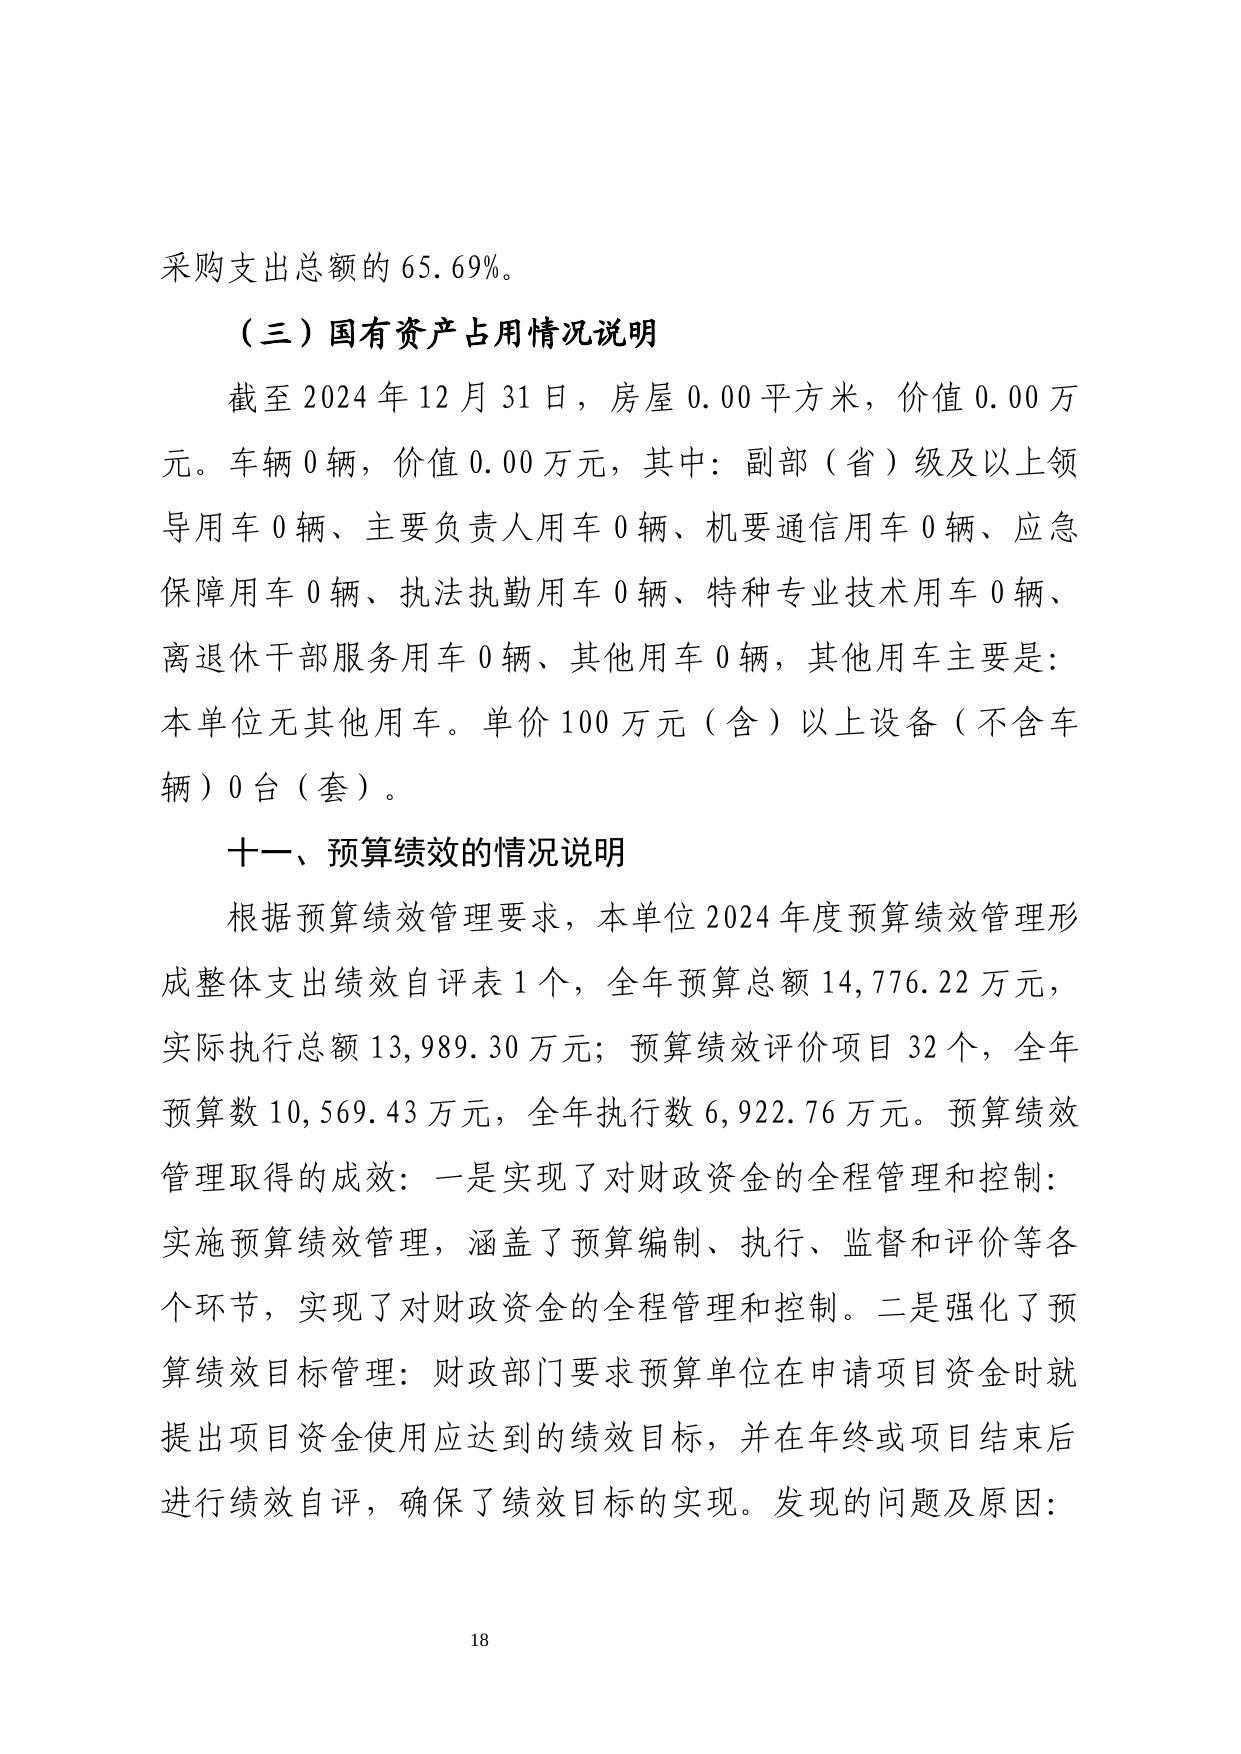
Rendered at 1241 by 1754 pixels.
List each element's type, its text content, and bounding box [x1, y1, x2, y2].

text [159, 233, 1081, 298]
text 截至2024年12月31日，房屋0.00平方米，价值0.00万元。车辆0辆，价值0.00万元，其中：副部（省）级及以上领导用车0辆、主要负责人用车0辆、机要通信用车0辆、应急保障用车0辆、执法执勤用车0辆、特种专业技术用车0辆、离退休干部服务用车0辆、其他用车0辆，其他用车主要是：本单位无其他用车。单价100万元（含）以上设备（不含车辆）0台（套）。 [159, 363, 1081, 818]
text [159, 883, 1081, 1533]
text 十一、预算绩效的情况说明 [159, 818, 1081, 883]
text （三）国有资产占用情况说明 [159, 298, 1081, 363]
